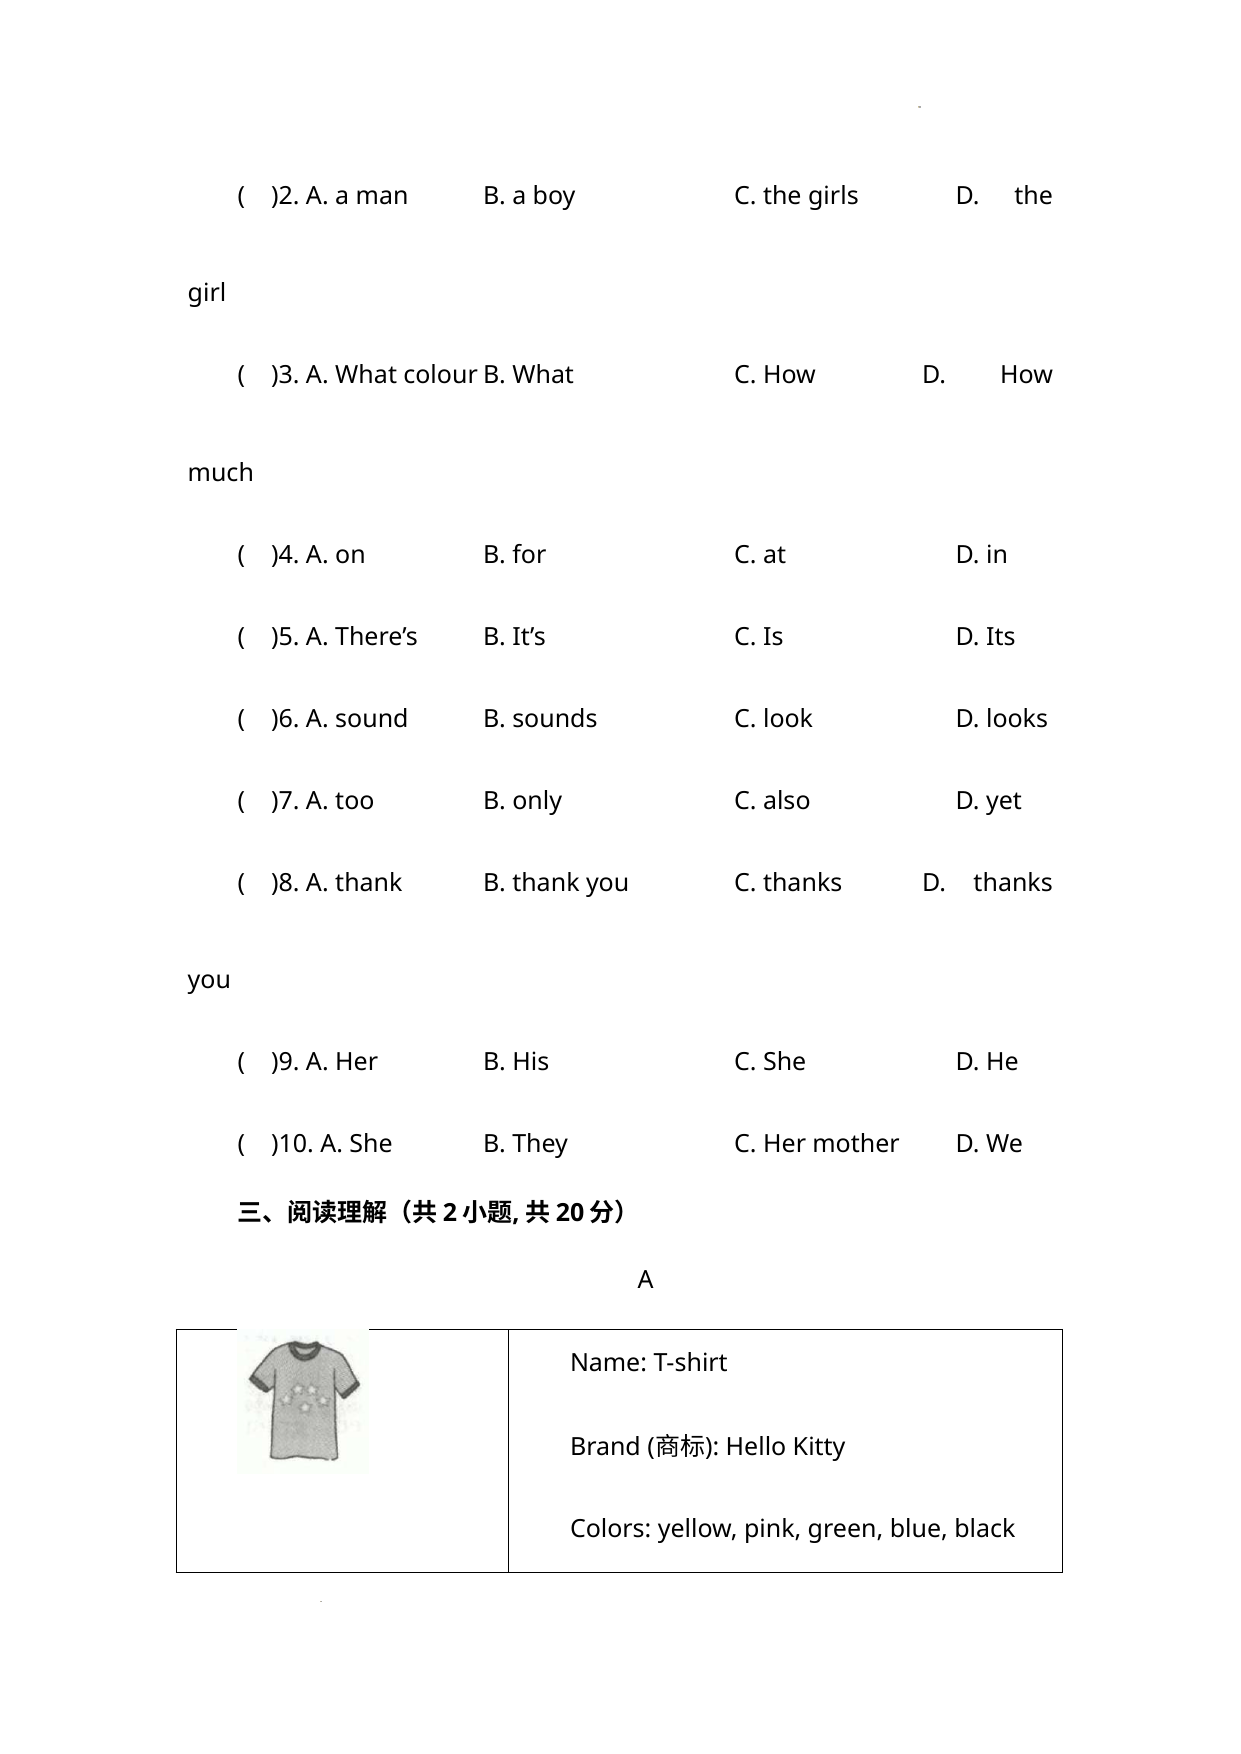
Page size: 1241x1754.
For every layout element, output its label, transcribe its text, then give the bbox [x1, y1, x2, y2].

picture [237, 1329, 369, 1474]
text ( )6. A. sound B. sounds C. look D. looks [187, 685, 1053, 750]
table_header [509, 1330, 1062, 1572]
text ( )9. A. Her B. His C. She D. He [187, 1028, 1053, 1093]
text ( )4. A. on B. for C. at D. in [187, 521, 1053, 586]
text ( )10. A. She B. They C. Her mother D. We [187, 1110, 1053, 1175]
text ( )8. A. thank B. thank you C. thanks D. thanks you [187, 849, 1053, 1011]
text ( )5. A. There’s B. It’s C. Is D. Its [187, 603, 1053, 668]
text 三、阅读理解（共2小题, 共20分） [187, 1192, 1053, 1228]
text A [187, 1247, 1053, 1312]
text ( )2. A. a man B. a boy C. the girls D. the girl [187, 162, 1053, 324]
table_header [177, 1330, 508, 1572]
text ( )7. A. too B. only C. also D. yet [187, 767, 1053, 832]
text ( )3. A. What colour B. What C. How D. How much [187, 341, 1053, 504]
